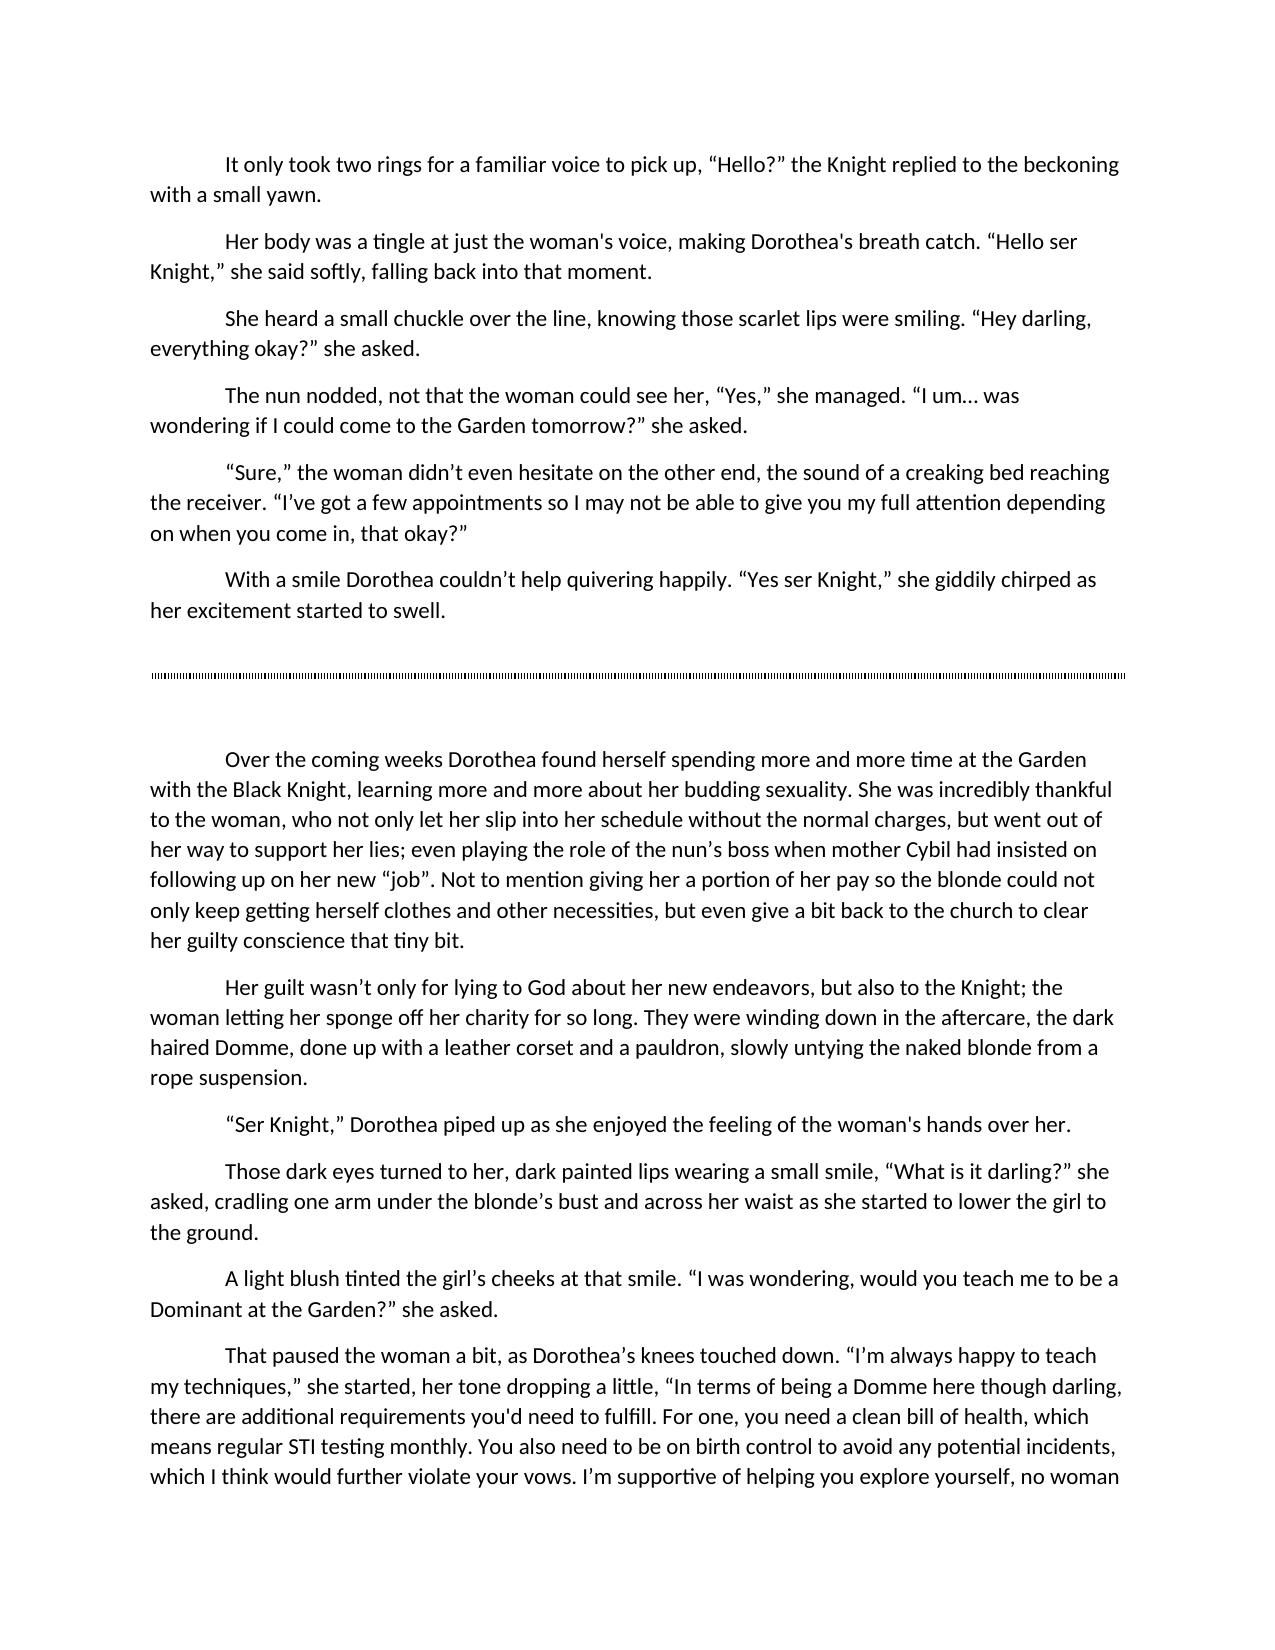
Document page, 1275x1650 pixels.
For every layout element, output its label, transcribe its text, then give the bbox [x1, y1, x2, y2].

text With a smile Dorothea couldn’t help quivering happily. “Yes ser Knight,” she giddily chirped as her excitement started to swell. [150, 566, 1125, 624]
text Over the coming weeks Dorothea found herself spending more and more time at the Garden with the Black Knight, learning more and more about her budding sexuality. She was incredibly thankful to the woman, who not only let her slip into her schedule without the normal charges, but went out of her way to support her lies; even playing the role of the nun’s boss when mother Cybil had insisted on following up on her new “job”. Not to mention giving her a portion of her pay so the blonde could not only keep getting herself clothes and other necessities, but even give a bit back to the church to clear her guilty conscience that tiny bit. [150, 745, 1125, 954]
text It only took two rings for a familiar voice to pick up, “Hello?” the Knight replied to the beckoning with a small yawn. [150, 150, 1125, 208]
text “Ser Knight,” Dorothea piped up as she enjoyed the feeling of the woman's hands over her. [150, 1110, 1125, 1138]
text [150, 1342, 1125, 1491]
text Her guilt wasn’t only for lying to God about her new endeavors, but also to the Knight; the woman letting her sponge off her charity for so long. They were winding down in the aftercare, the dark haired Domme, done up with a leather corset and a pauldron, slowly untying the naked blonde from a rope suspension. [150, 973, 1125, 1092]
text She heard a small chuckle over the line, knowing those scarlet lips were smiling. “Hey darling, everything okay?” she asked. [150, 304, 1125, 362]
text The nun nodded, not that the woman could see her, “Yes,” she managed. “I um… was wondering if I could come to the Garden tomorrow?” she asked. [150, 381, 1125, 439]
text A light blush tinted the girl’s cheeks at that smile. “I was wondering, would you teach me to be a Dominant at the Garden?” she asked. [150, 1264, 1125, 1323]
text “Sure,” the woman didn’t even hesitate on the other end, the sound of a creaking bed reaching the receiver. “I’ve got a few appointments so I may not be able to give you my full attention depending on when you come in, that okay?” [150, 458, 1125, 547]
text Those dark eyes turned to her, dark painted lips wearing a small smile, “What is it darling?” she asked, cradling one arm under the blonde’s bust and across her waist as she started to lower the girl to the ground. [150, 1157, 1125, 1246]
text Her body was a tingle at just the woman's voice, making Dorothea's breath catch. “Hello ser Knight,” she said softly, falling back into that moment. [150, 227, 1125, 285]
